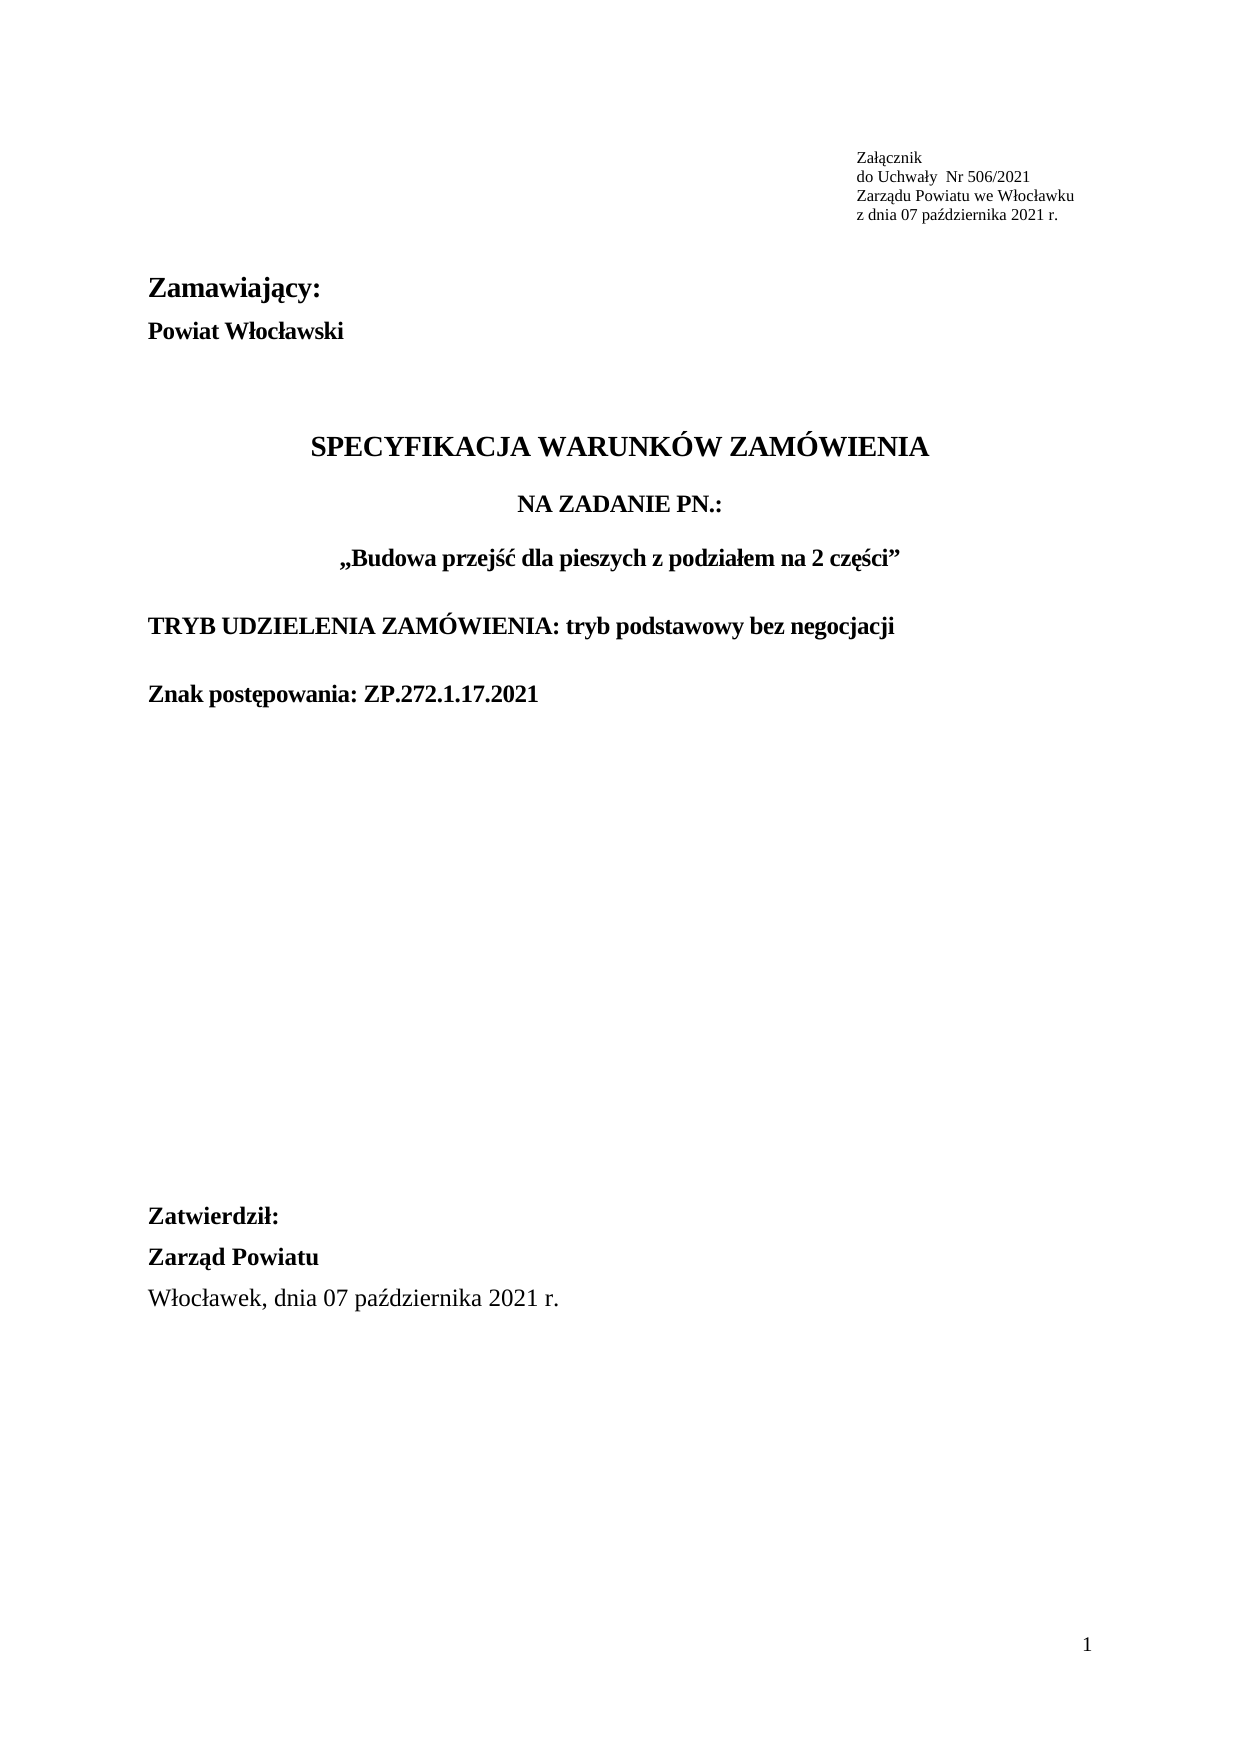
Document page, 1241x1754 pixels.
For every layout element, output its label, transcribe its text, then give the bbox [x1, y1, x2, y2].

text Powiat Włocławski [148, 316, 1093, 345]
text do Uchwały Nr 506/2021 [856, 167, 1093, 186]
text NA ZADANIE PN.: [148, 489, 1093, 518]
text Zarządu Powiatu we Włocławku [856, 186, 1093, 205]
text z dnia 07 października 2021 r. [856, 205, 1093, 224]
text TRYB UDZIELENIA ZAMÓWIENIA: tryb podstawowy bez negocjacji [148, 611, 1093, 640]
text Znak postępowania: ZP.272.1.17.2021 [148, 679, 1093, 708]
text Zarząd Powiatu [148, 1242, 1093, 1271]
text Zamawiający: [148, 270, 1093, 304]
text SPECYFIKACJA WARUNKÓW ZAMÓWIENIA [148, 429, 1093, 463]
text „Budowa przejść dla pieszych z podziałem na 2 części” [148, 543, 1093, 572]
text Zatwierdził: [148, 1201, 1093, 1230]
text Załącznik [856, 148, 1093, 167]
text Włocławek, dnia 07 października 2021 r. [148, 1283, 1093, 1312]
